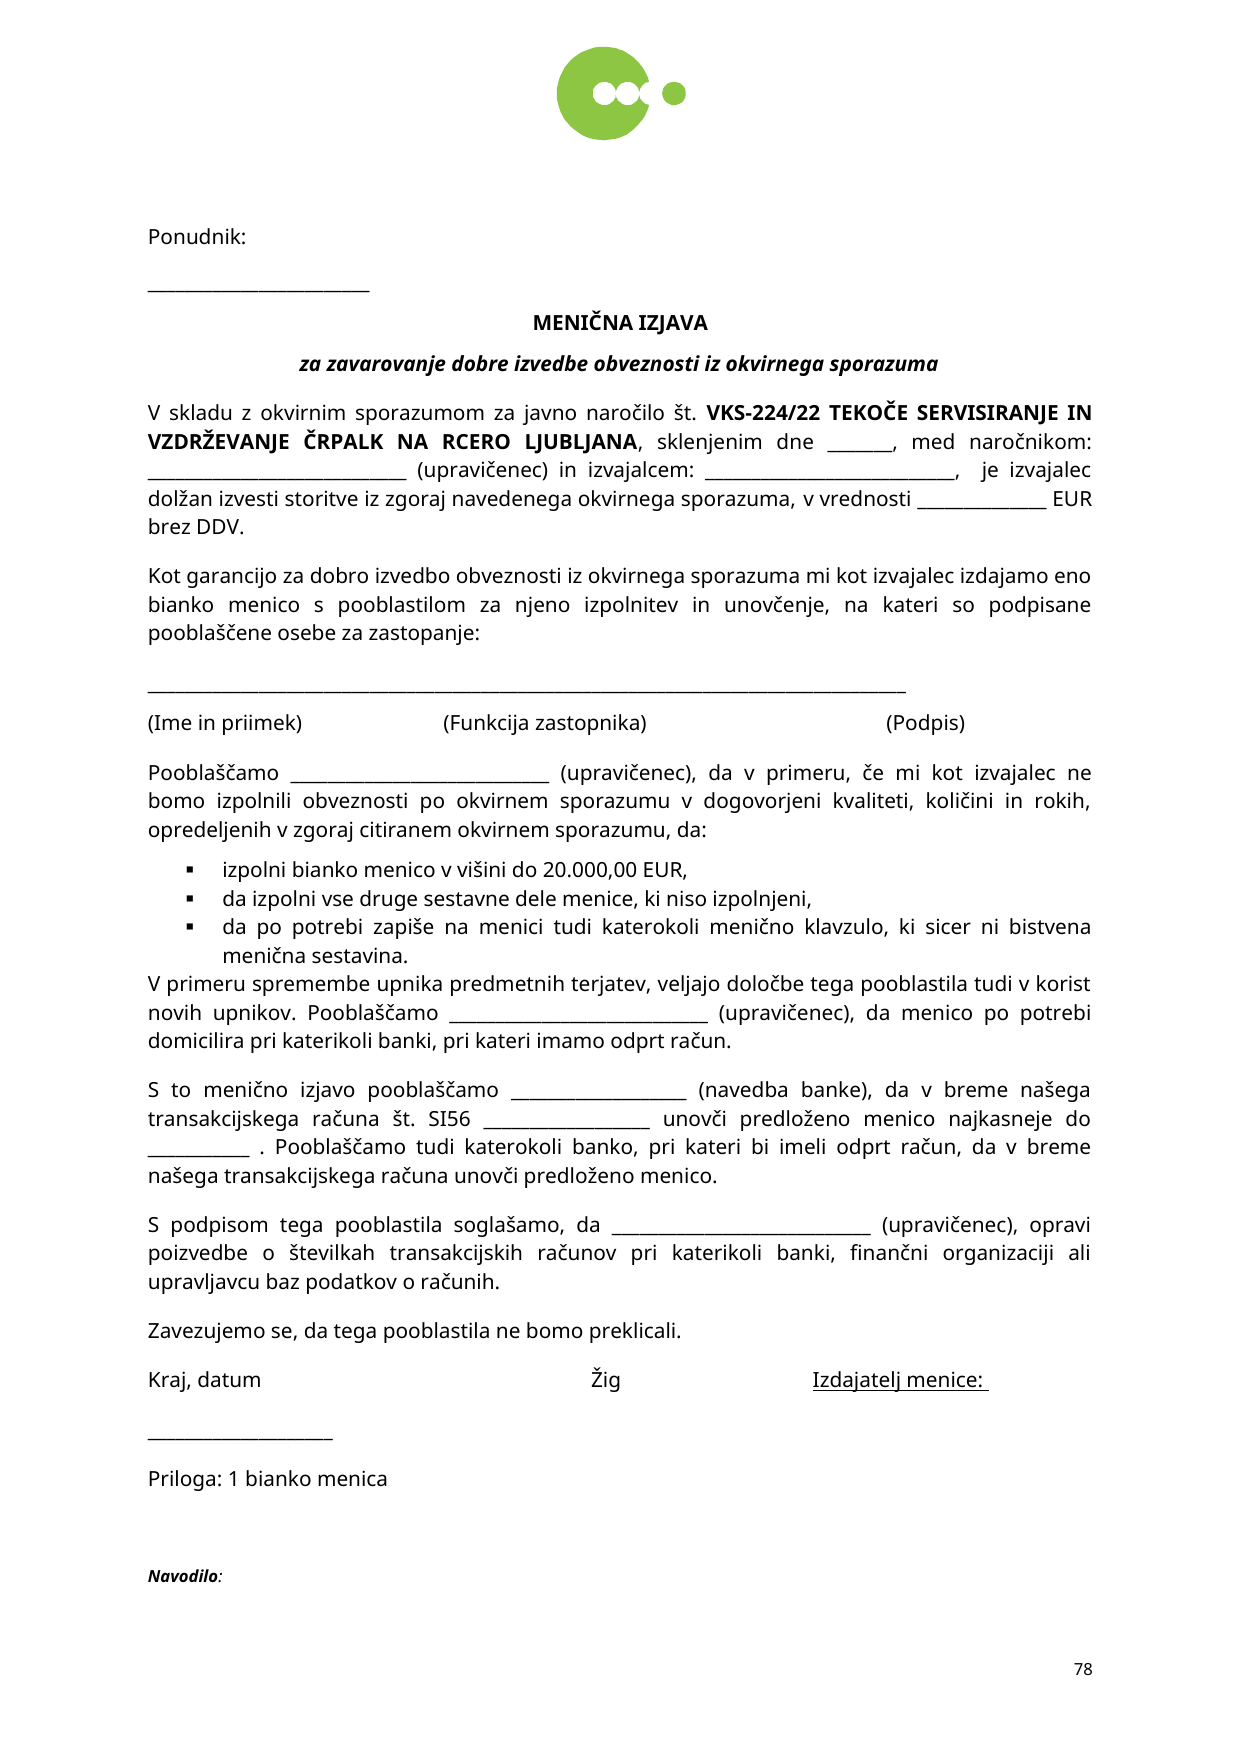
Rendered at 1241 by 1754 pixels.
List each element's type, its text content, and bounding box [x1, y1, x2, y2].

text za zavarovanje dobre izvedbe obveznosti iz okvirnega sporazuma [148, 349, 1092, 378]
text Ponudnik: [148, 222, 1092, 251]
text S podpisom tega pooblastila soglašamo, da ____________________________ (upravičenec), opravi poizvedbe o številkah transakcijskih računov pri katerikoli banki, finančni organizaciji ali upravljavcu baz podatkov o računih. [148, 1210, 1092, 1295]
text Navodilo: [148, 1564, 1092, 1587]
text Kot garancijo za dobro izvedbo obveznosti iz okvirnega sporazuma mi kot izvajalec izdajamo eno bianko menico s pooblastilom za njeno izpolnitev in unovčenje, na kateri so podpisane pooblaščene osebe za zastopanje: [148, 561, 1092, 647]
text S to menično izjavo pooblaščamo ___________________ (navedba banke), da v breme našega transakcijskega računa št. SI56 __________________ unovči predloženo menico najkasneje do ___________ . Pooblaščamo tudi katerokoli banko, pri kateri bi imeli odprt račun, da v breme našega transakcijskega računa unovči predloženo menico. [148, 1076, 1092, 1189]
text Pooblaščamo ____________________________ (upravičenec), da v primeru, če mi kot izvajalec ne bomo izpolnili obveznosti po okvirnem sporazumu v dogovorjeni kvaliteti, količini in rokih, opredeljenih v zgoraj citiranem okvirnem sporazumu, da: [148, 758, 1092, 843]
text Zavezujemo se, da tega pooblastila ne bomo preklicali. [148, 1316, 1092, 1345]
text Priloga: 1 bianko menica [148, 1464, 1092, 1492]
text (Ime in priimek) (Funkcija zastopnika) (Podpis) [148, 708, 1092, 737]
list da izpolni vse druge sestavne dele menice, ki niso izpolnjeni, [185, 884, 1092, 912]
text __________________________________________________________________________________ [148, 668, 1092, 696]
text V skladu z okvirnim sporazumom za javno naročilo št. VKS-224/22 TEKOČE SERVISIRANJE IN VZDRŽEVANJE ČRPALK NA RCERO LJUBLJANA, sklenjenim dne _______, med naročnikom: ____________________________ (upravičenec) in izvajalcem: ___________________________, je izvajalec dolžan izvesti storitve iz zgoraj navedenega okvirnega sporazuma, v vrednosti ______________ EUR brez DDV. [148, 398, 1092, 541]
text Kraj, datum Žig Izdajatelj menice: [148, 1366, 1092, 1394]
list izpolni bianko menico v višini do 20.000,00 EUR, [185, 856, 1092, 884]
text MENIČNA IZJAVA [148, 308, 1092, 337]
text V primeru spremembe upnika predmetnih terjatev, veljajo določbe tega pooblastila tudi v korist novih upnikov. Pooblaščamo ____________________________ (upravičenec), da menico po potrebi domicilira pri katerikoli banki, pri kateri imamo odprt račun. [148, 969, 1092, 1055]
text ____________________ [148, 1415, 1092, 1443]
text ________________________ [148, 267, 1092, 296]
list da po potrebi zapiše na menici tudi katerokoli menično klavzulo, ki sicer ni bistvena menična sestavina. [185, 912, 1092, 969]
